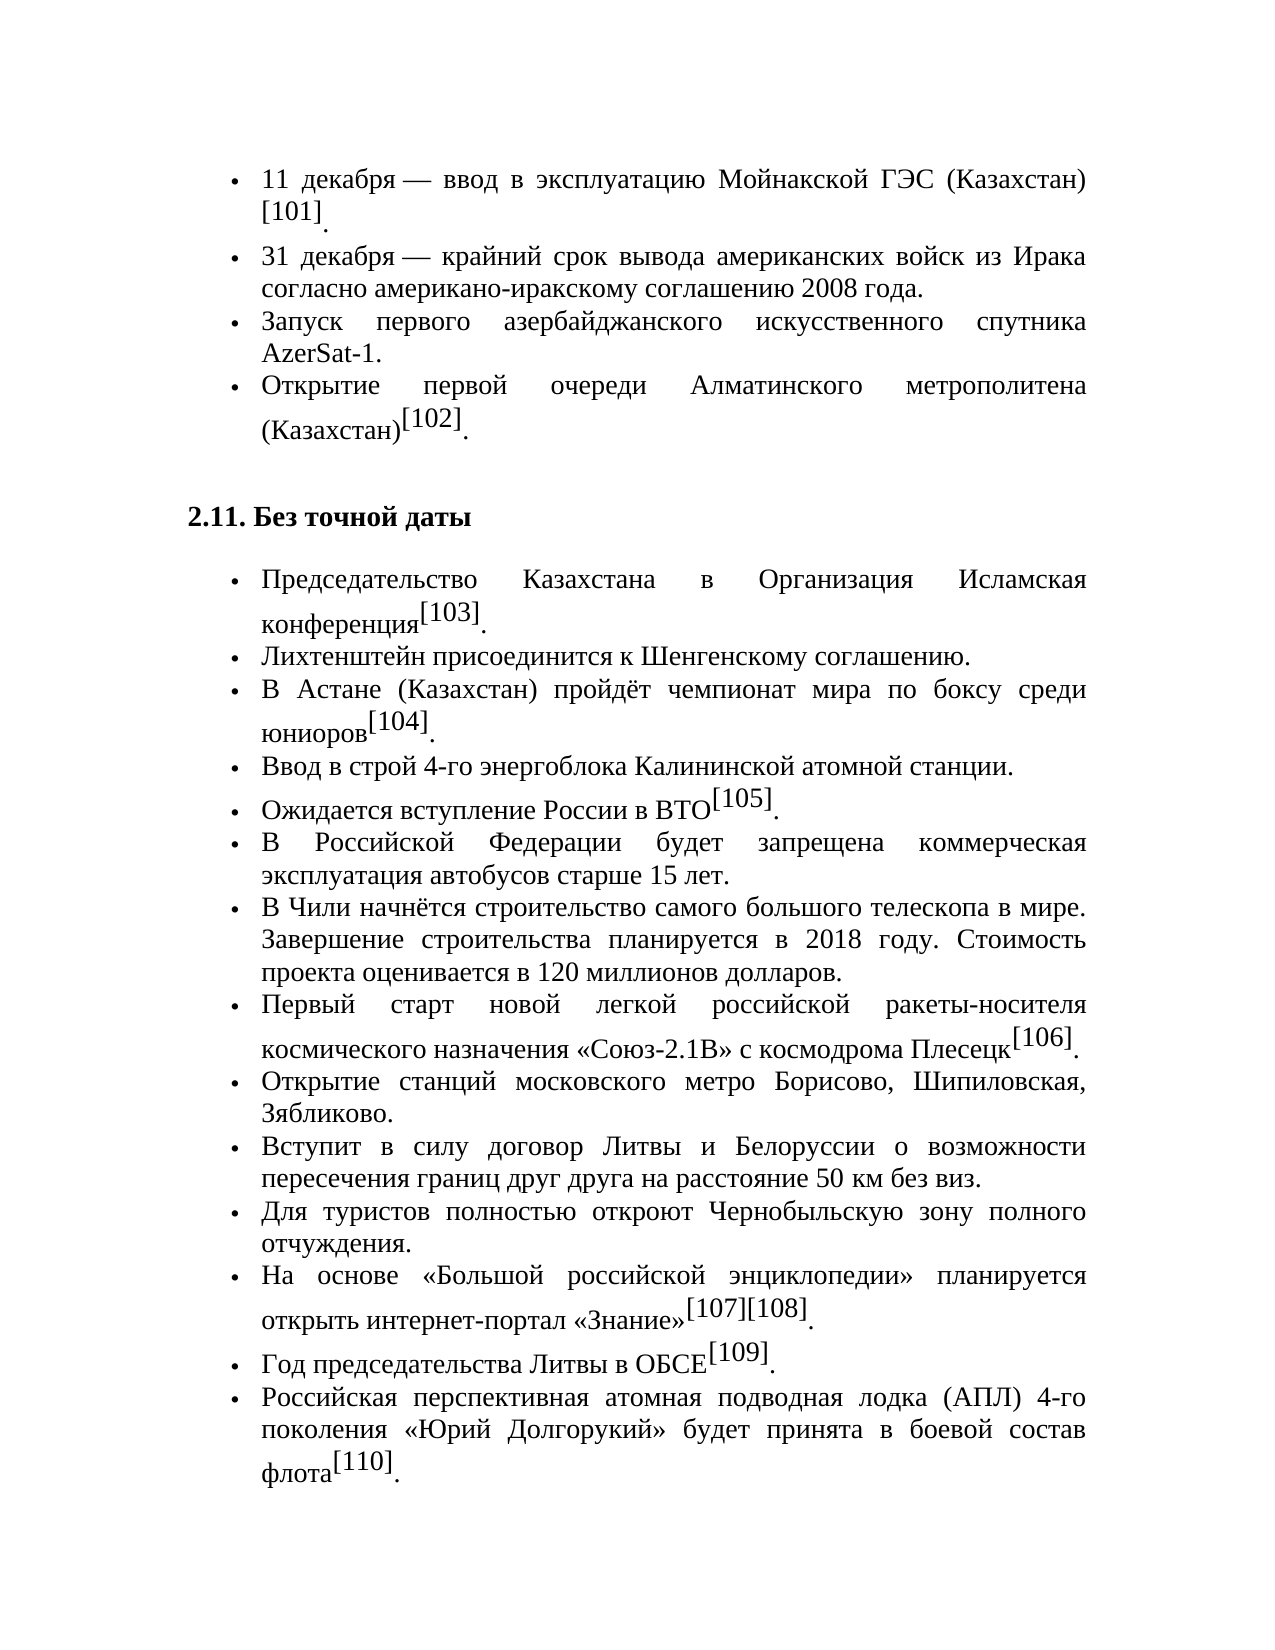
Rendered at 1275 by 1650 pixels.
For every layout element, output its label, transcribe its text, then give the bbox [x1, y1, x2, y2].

list Открытие станций московского метро Борисово, Шипиловская, Зябликово. [232, 1064, 1087, 1129]
list 31 декабря — крайний срок вывода американских войск из Ирака согласно американо-иракскому соглашению 2008 года. [232, 239, 1087, 303]
list В Астане (Казахстан) пройдёт чемпионат мира по боксу среди юниоров[104]. [232, 672, 1087, 748]
list В Чили начнётся строительство самого большого телескопа в мире. Завершение строительства планируется в 2018 году. Стоимость проекта оценивается в 120 миллионов долларов. [232, 890, 1087, 987]
list 11 декабря — ввод в эксплуатацию Мойнакской ГЭС (Казахстан)[101]. [232, 150, 1087, 239]
list Открытие первой очереди Алматинского метрополитена (Казахстан)[102]. [232, 368, 1087, 445]
list На основе «Большой российской энциклопедии» планируется открыть интернет-портал «Знание»[107][108]. [232, 1258, 1087, 1335]
list Для туристов полностью откроют Чернобыльскую зону полного отчуждения. [232, 1194, 1087, 1258]
list Председательство Казахстана в Организация Исламская конференция[103]. [232, 563, 1087, 639]
list Ввод в строй 4-го энергоблока Калининской атомной станции. [232, 748, 1087, 781]
list Российская перспективная атомная подводная лодка (АПЛ) 4-го поколения «Юрий Долгорукий» будет принята в боевой состав флота[110]. [232, 1379, 1087, 1489]
list Год председательства Литвы в ОБСЕ[109]. [232, 1335, 1087, 1379]
list Вступит в силу договор Литвы и Белоруссии о возможности пересечения границ друг друга на расстояние 50 км без виз. [232, 1129, 1087, 1194]
list 2.11. Без точной даты [187, 499, 1087, 533]
list Лихтенштейн присоединится к Шенгенскому соглашению. [232, 639, 1087, 672]
list В Российской Федерации будет запрещена коммерческая эксплуатация автобусов старше 15 лет. [232, 825, 1087, 890]
list Запуск первого азербайджанского искусственного спутника AzerSat-1. [232, 303, 1087, 368]
list Ожидается вступление России в ВТО[105]. [232, 781, 1087, 825]
list Первый старт новой легкой российской ракеты-носителя космического назначения «Союз-2.1В» с космодрома Плесецк[106]. [232, 987, 1087, 1064]
